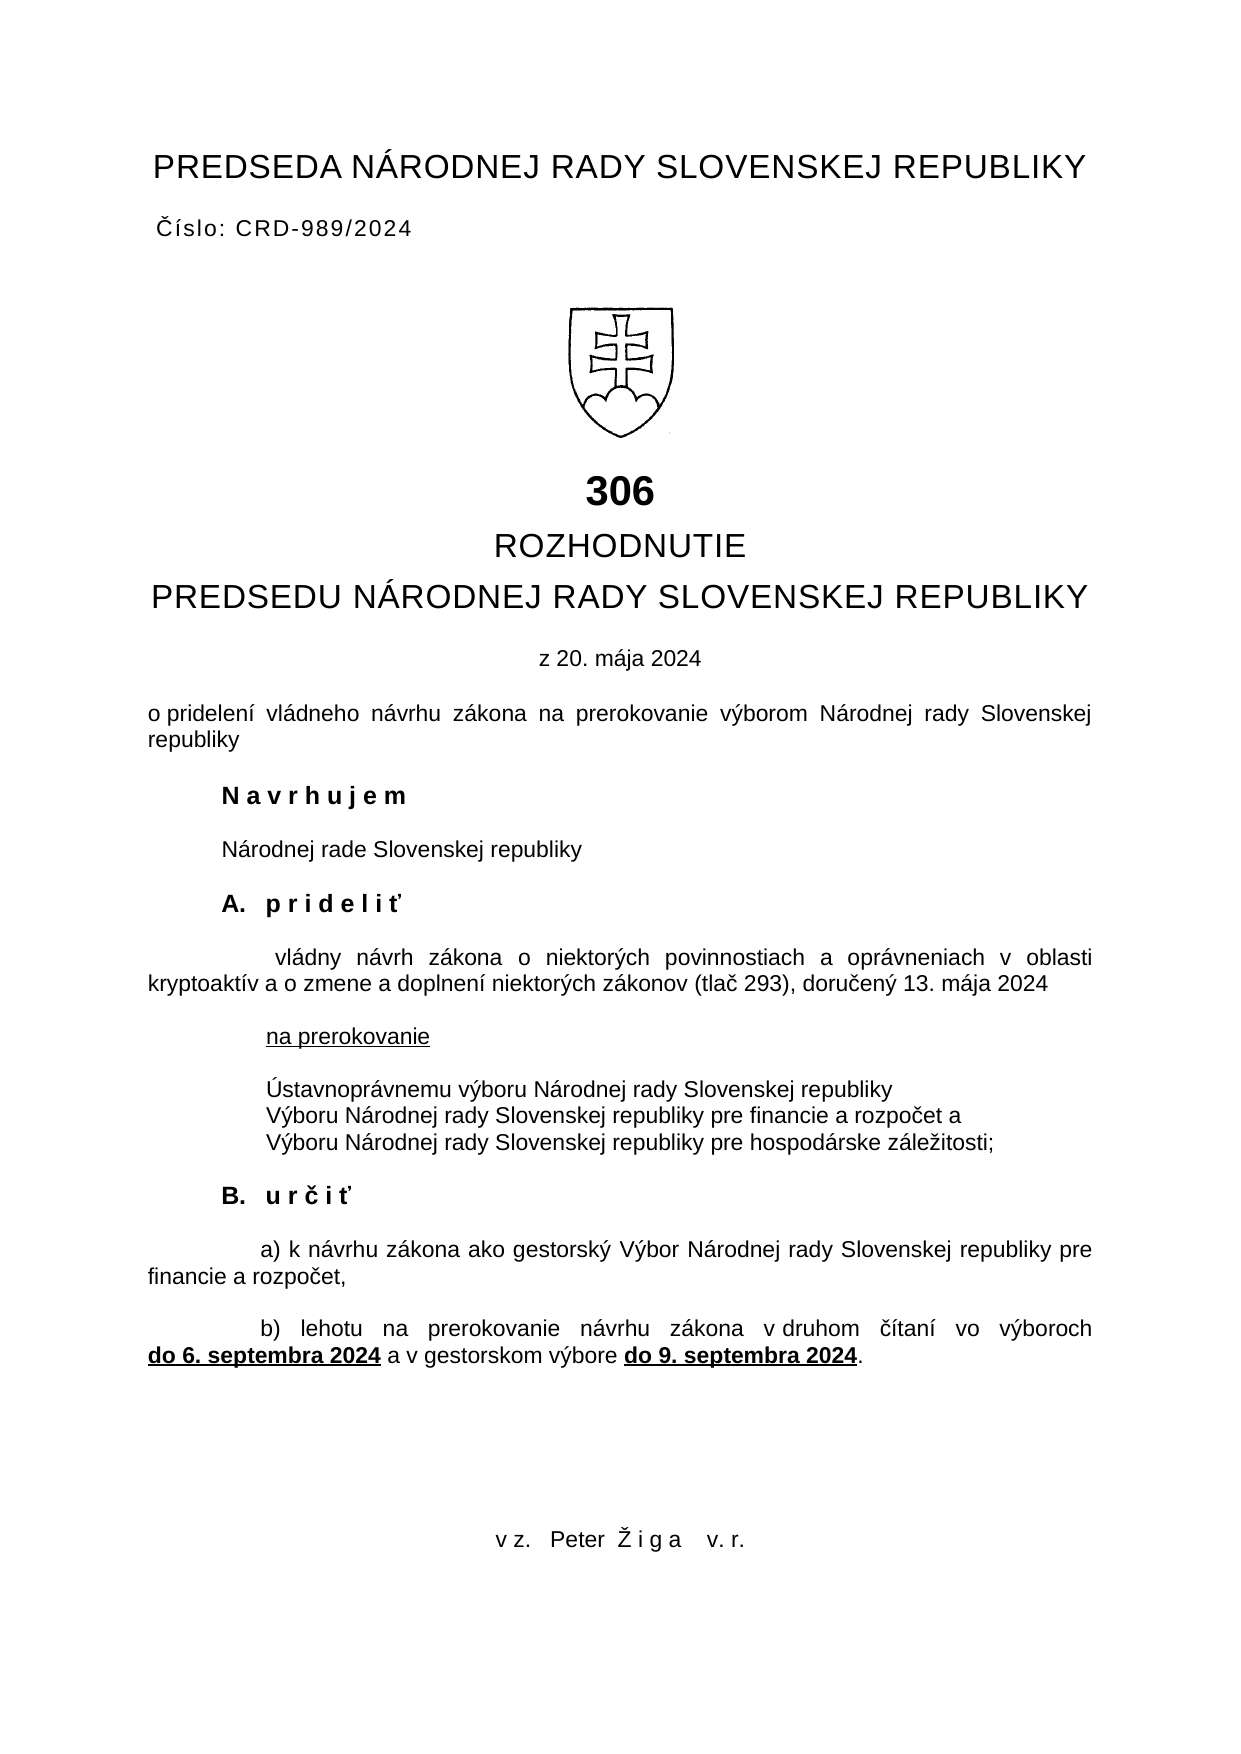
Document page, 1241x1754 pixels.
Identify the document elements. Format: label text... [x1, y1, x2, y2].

text Číslo: CRD-989/2024 [148, 215, 1093, 241]
list u r č i ť [221, 1181, 1093, 1210]
subtitle PREDSEDU NÁRODNEJ RADY SLOVENSKEJ REPUBLIKY [148, 577, 1093, 616]
text 306 [148, 466, 1093, 514]
list p r i d e l i ť [221, 889, 1093, 918]
picture [563, 305, 677, 441]
text vládny návrh zákona o niektorých povinnostiach a oprávneniach v oblasti kryptoaktív a o zmene a doplnení niektorých zákonov (tlač 293), doručený 13. mája 2024 [148, 944, 1093, 997]
subtitle PREDSEDA NÁRODNEJ RADY SLOVENSKEJ REPUBLIKY [148, 148, 1093, 186]
text b) lehotu na prerokovanie návrhu zákona v druhom čítaní vo výboroch do 6. septembra 2024 a v gestorskom výbore do 9. septembra 2024. [148, 1315, 1093, 1368]
text z 20. mája 2024 [148, 644, 1093, 671]
text N a v r h u j e m [148, 781, 1093, 810]
text Ústavnoprávnemu výboru Národnej rady Slovenskej republiky [148, 1076, 1093, 1102]
text a) k návrhu zákona ako gestorský Výbor Národnej rady Slovenskej republiky pre financie a rozpočet, [148, 1236, 1093, 1289]
text v z. Peter Ž i g a v. r. [148, 1526, 1093, 1552]
text Výboru Národnej rady Slovenskej republiky pre hospodárske záležitosti; [266, 1128, 1093, 1155]
text Výboru Národnej rady Slovenskej republiky pre financie a rozpočet a [148, 1102, 1093, 1128]
text o pridelení vládneho návrhu zákona na prerokovanie výborom Národnej rady Slovenskej republiky [148, 699, 1093, 752]
text Národnej rade Slovenskej republiky [148, 836, 1093, 862]
text na prerokovanie [148, 1023, 1093, 1049]
subtitle ROZHODNUTIE [148, 526, 1093, 565]
